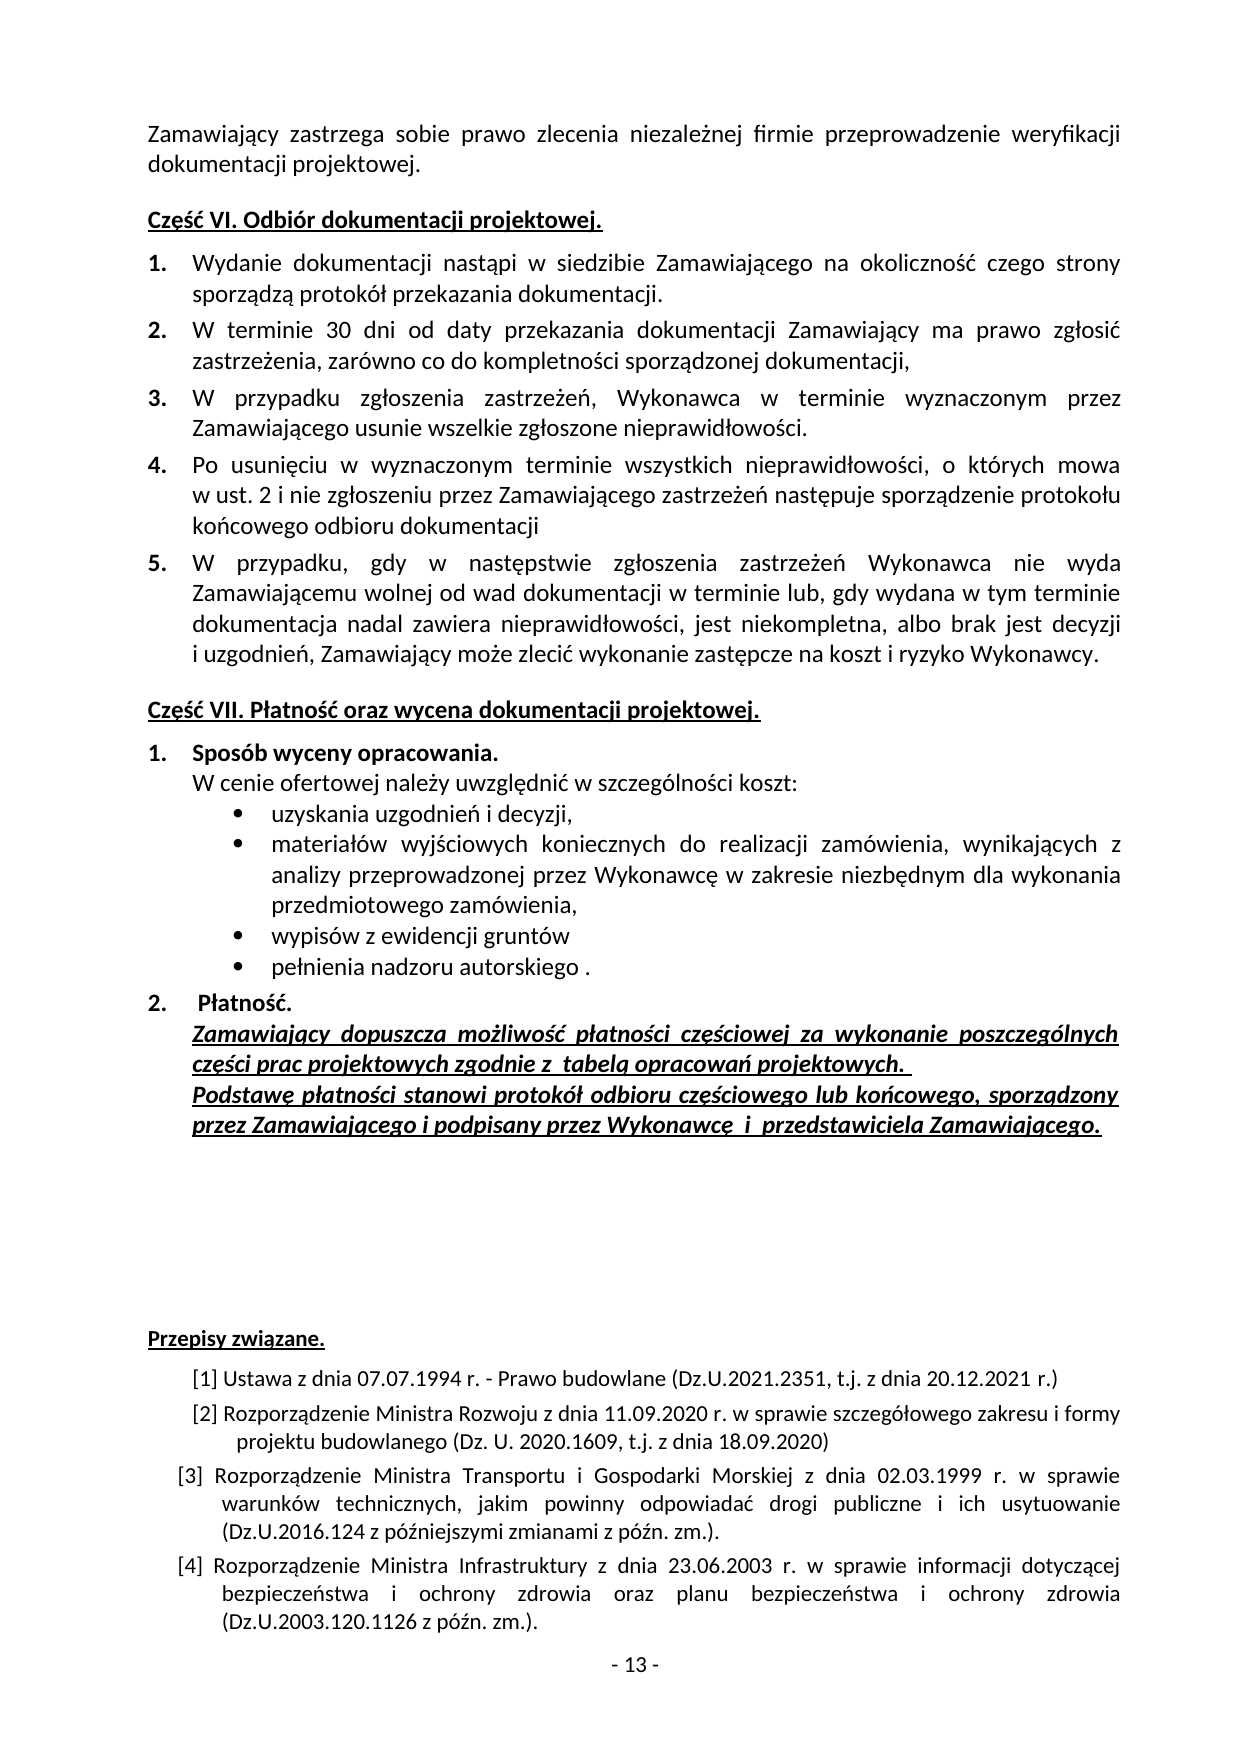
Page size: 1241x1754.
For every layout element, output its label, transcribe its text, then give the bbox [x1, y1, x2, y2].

list Część VI. Odbiór dokumentacji projektowej. [148, 204, 1122, 235]
text [4] Rozporządzenie Ministra Infrastruktury z dnia 23.06.2003 r. w sprawie informacji dotyczącej bezpieczeństwa i ochrony zdrowia oraz planu bezpieczeństwa i ochrony zdrowia (Dz.U.2003.120.1126 z późn. zm.). [177, 1551, 1122, 1636]
list Przepisy związane. [148, 1324, 1122, 1352]
text W cenie ofertowej należy uwzględnić w szczególności koszt: [192, 767, 1122, 798]
list W przypadku zgłoszenia zastrzeżeń, Wykonawca w terminie wyznaczonym przez Zamawiającego usunie wszelkie zgłoszone nieprawidłowości. [148, 382, 1122, 443]
list pełnienia nadzoru autorskiego . [233, 951, 1122, 981]
text Zamawiający dopuszcza możliwość płatności częściowej za wykonanie poszczególnych części prac projektowych zgodnie z tabelą opracowań projektowych. [192, 1018, 1122, 1079]
list uzyskania uzgodnień i decyzji, [233, 798, 1122, 828]
text [1] Ustawa z dnia 07.07.1994 r. - Prawo budowlane (Dz.U.2021.2351, t.j. z dnia 20.12.2021 r.) [192, 1364, 1122, 1393]
list Część VII. Płatność oraz wycena dokumentacji projektowej. [148, 694, 1122, 724]
list Wydanie dokumentacji nastąpi w siedzibie Zamawiającego na okoliczność czego strony sporządzą protokół przekazania dokumentacji. [148, 247, 1122, 308]
list wypisów z ewidencji gruntów [233, 920, 1122, 951]
text Podstawę płatności stanowi protokół odbioru częściowego lub końcowego, sporządzony przez Zamawiającego i podpisany przez Wykonawcę i przedstawiciela Zamawiającego. [192, 1079, 1122, 1140]
list W przypadku, gdy w następstwie zgłoszenia zastrzeżeń Wykonawca nie wyda Zamawiającemu wolnej od wad dokumentacji w terminie lub, gdy wydana w tym terminie dokumentacja nadal zawiera nieprawidłowości, jest niekompletna, albo brak jest decyzji i uzgodnień, Zamawiający może zlecić wykonanie zastępcze na koszt i ryzyko Wykonawcy. [148, 547, 1122, 669]
text Zamawiający zastrzega sobie prawo zlecenia niezależnej firmie przeprowadzenie weryfikacji dokumentacji projektowej. [148, 118, 1122, 179]
list Po usunięciu w wyznaczonym terminie wszystkich nieprawidłowości, o których mowa w ust. 2 i nie zgłoszeniu przez Zamawiającego zastrzeżeń następuje sporządzenie protokołu końcowego odbioru dokumentacji [148, 449, 1122, 541]
list Płatność. [148, 987, 1122, 1018]
text [2] Rozporządzenie Ministra Rozwoju z dnia 11.09.2020 r. w sprawie szczegółowego zakresu i formy projektu budowlanego (Dz. U. 2020.1609, t.j. z dnia 18.09.2020) [192, 1399, 1122, 1455]
list Sposób wyceny opracowania. [148, 737, 1122, 767]
list materiałów wyjściowych koniecznych do realizacji zamówienia, wynikających z analizy przeprowadzonej przez Wykonawcę w zakresie niezbędnym dla wykonania przedmiotowego zamówienia, [233, 828, 1122, 920]
list W terminie 30 dni od daty przekazania dokumentacji Zamawiający ma prawo zgłosić zastrzeżenia, zarówno co do kompletności sporządzonej dokumentacji, [148, 314, 1122, 376]
text [3] Rozporządzenie Ministra Transportu i Gospodarki Morskiej z dnia 02.03.1999 r. w sprawie warunków technicznych, jakim powinny odpowiadać drogi publiczne i ich usytuowanie (Dz.U.2016.124 z późniejszymi zmianami z późn. zm.). [177, 1461, 1122, 1545]
